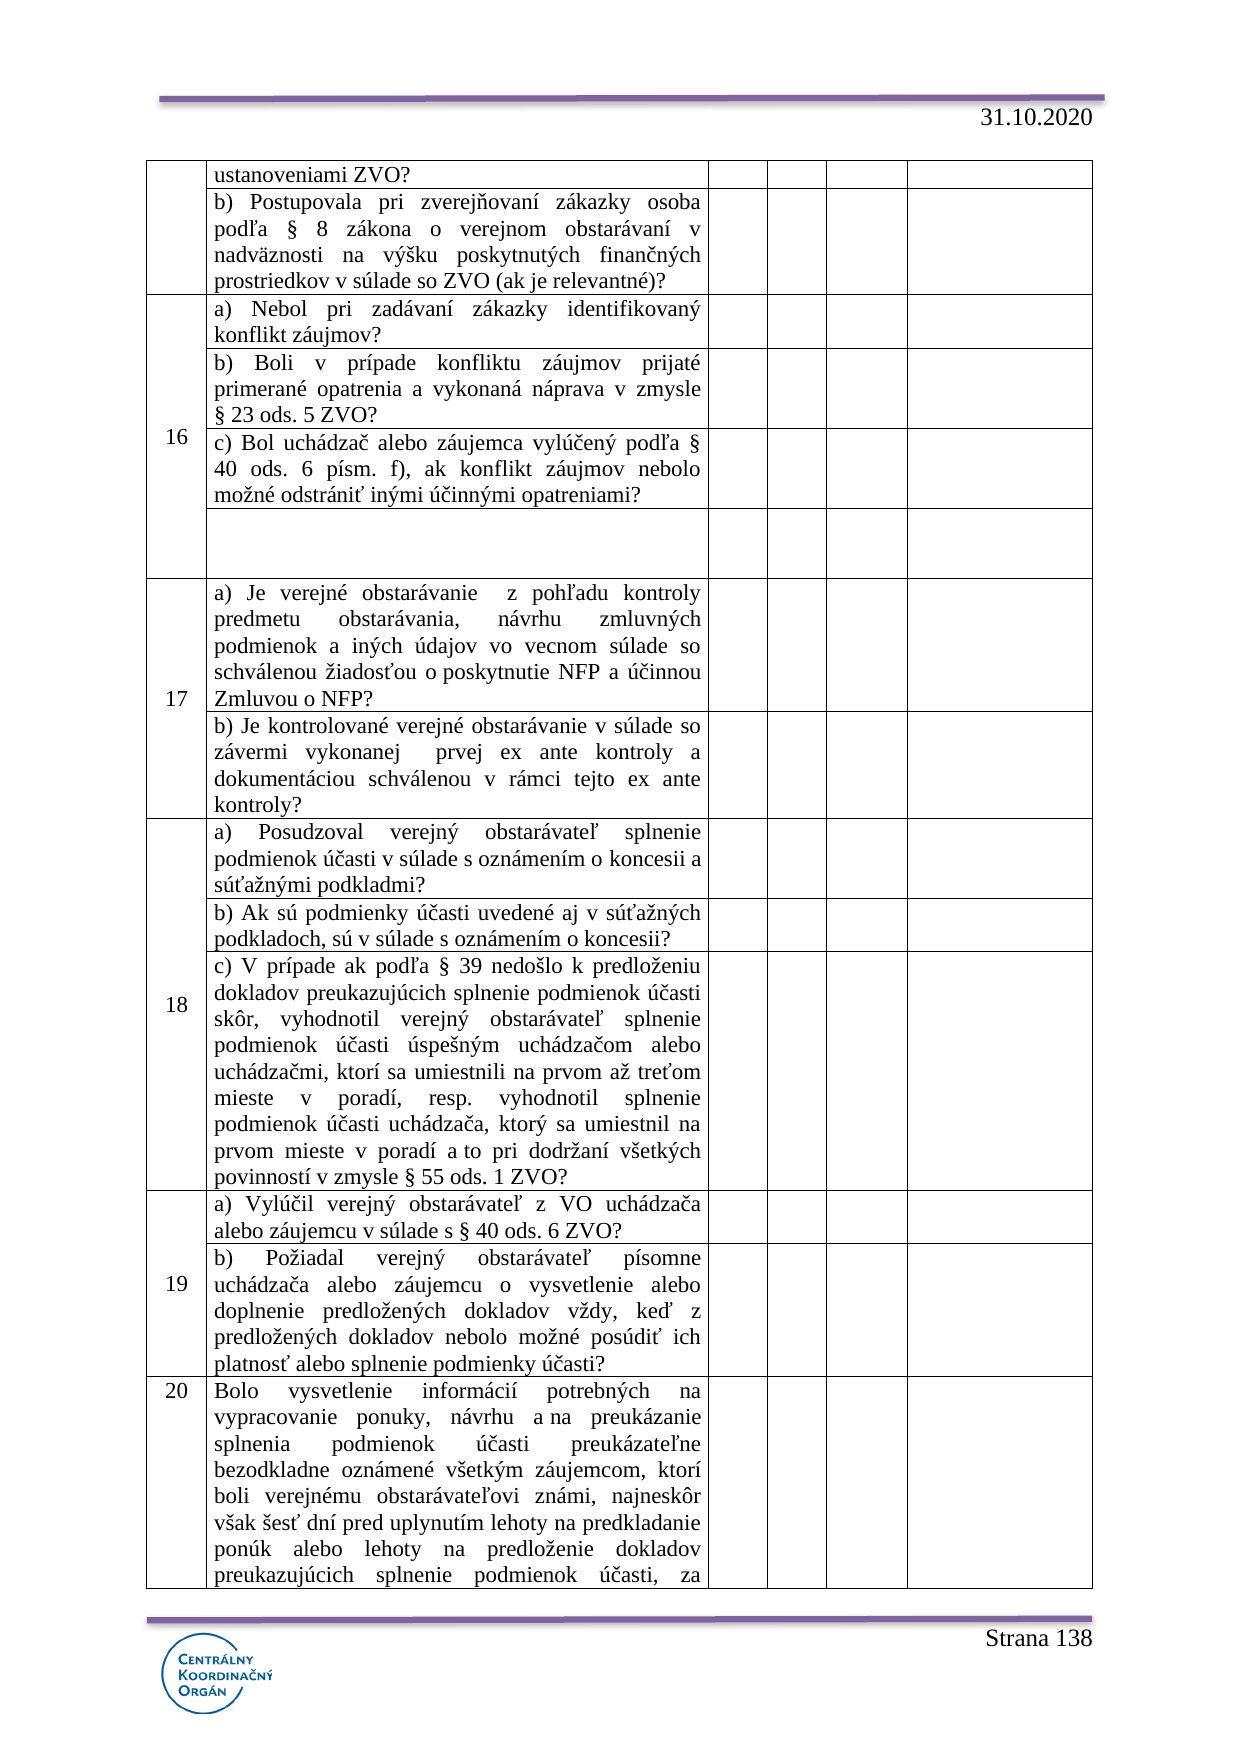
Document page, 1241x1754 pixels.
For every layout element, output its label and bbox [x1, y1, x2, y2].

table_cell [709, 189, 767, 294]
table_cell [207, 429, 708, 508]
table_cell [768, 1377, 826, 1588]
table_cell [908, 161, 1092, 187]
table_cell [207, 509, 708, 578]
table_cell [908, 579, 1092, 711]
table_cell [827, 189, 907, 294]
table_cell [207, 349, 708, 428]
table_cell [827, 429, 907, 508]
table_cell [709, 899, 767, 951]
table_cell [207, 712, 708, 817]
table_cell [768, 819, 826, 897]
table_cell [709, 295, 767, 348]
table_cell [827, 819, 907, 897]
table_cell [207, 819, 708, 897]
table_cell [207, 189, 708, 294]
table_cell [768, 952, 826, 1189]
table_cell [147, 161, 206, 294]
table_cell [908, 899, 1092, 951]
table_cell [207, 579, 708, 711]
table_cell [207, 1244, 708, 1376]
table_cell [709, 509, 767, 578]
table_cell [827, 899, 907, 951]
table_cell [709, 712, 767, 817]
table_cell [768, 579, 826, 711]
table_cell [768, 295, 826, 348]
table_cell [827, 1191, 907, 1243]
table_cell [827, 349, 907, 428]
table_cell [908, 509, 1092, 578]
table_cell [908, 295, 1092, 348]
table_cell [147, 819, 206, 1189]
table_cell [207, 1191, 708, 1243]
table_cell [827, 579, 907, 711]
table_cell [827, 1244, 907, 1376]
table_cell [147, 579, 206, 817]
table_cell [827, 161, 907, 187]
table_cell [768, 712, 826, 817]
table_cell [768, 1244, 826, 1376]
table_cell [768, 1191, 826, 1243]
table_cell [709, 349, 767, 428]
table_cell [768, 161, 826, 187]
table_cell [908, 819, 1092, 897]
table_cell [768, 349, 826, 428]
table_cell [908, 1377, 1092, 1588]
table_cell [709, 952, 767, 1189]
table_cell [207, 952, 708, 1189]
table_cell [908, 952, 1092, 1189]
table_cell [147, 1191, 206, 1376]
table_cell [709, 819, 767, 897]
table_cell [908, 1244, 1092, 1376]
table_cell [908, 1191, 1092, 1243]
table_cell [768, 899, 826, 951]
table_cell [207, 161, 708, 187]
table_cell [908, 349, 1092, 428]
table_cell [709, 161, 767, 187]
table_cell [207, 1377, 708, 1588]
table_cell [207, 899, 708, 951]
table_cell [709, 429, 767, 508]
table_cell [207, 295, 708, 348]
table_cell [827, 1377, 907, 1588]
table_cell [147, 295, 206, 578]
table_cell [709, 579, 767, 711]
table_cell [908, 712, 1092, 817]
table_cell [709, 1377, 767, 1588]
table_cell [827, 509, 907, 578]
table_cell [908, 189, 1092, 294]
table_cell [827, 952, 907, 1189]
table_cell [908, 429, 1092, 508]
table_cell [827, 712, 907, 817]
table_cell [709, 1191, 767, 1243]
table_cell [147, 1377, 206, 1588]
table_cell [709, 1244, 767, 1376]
picture [159, 1631, 272, 1713]
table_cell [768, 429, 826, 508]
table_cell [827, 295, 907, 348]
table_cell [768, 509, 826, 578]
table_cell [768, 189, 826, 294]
